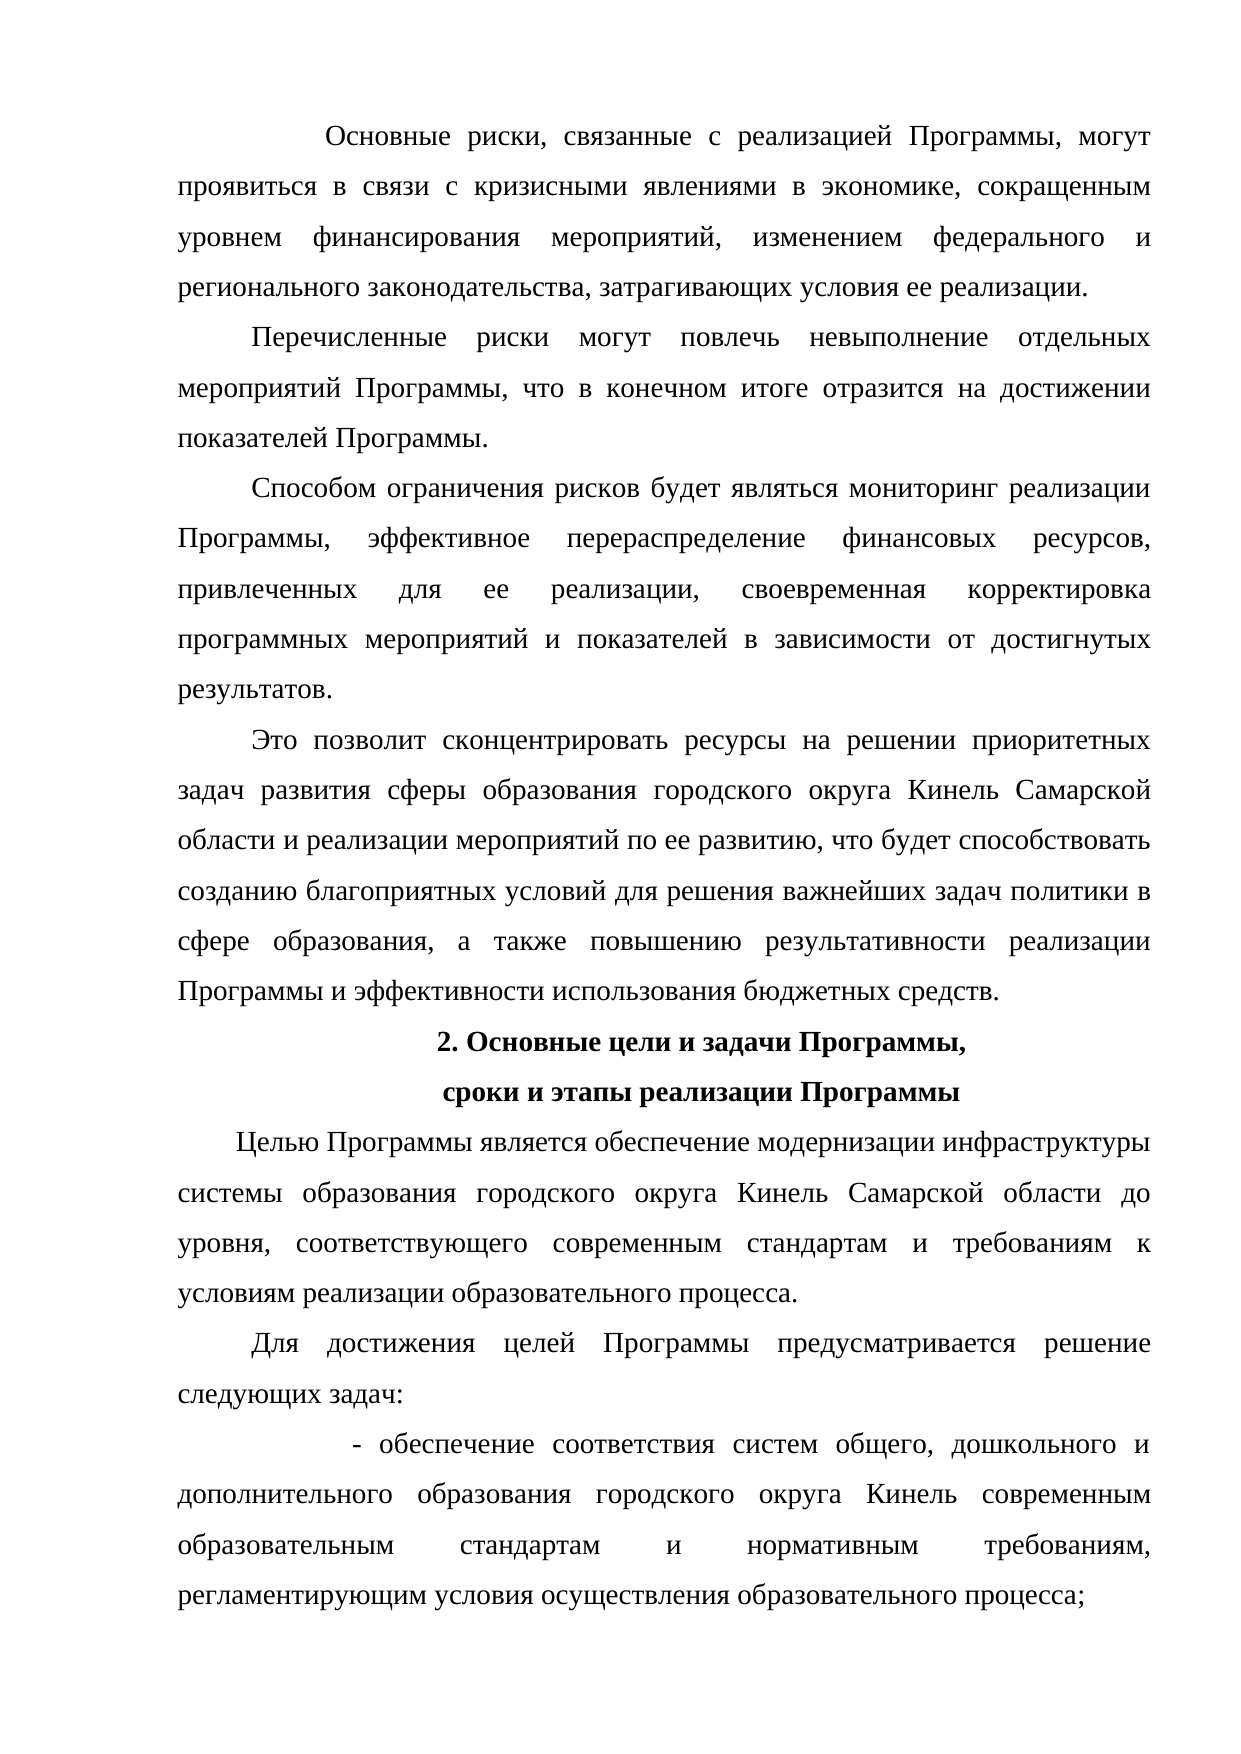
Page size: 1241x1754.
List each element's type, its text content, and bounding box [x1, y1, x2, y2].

text Для достижения целей Программы предусматривается решение следующих задач: [177, 1326, 1152, 1409]
text Целью Программы является обеспечение модернизации инфраструктуры системы образования городского округа Кинель Самарской области до уровня, соответствующего современным стандартам и требованиям к условиям реализации образовательного процесса. [177, 1124, 1152, 1309]
text сроки и этапы реализации Программы [177, 1074, 1152, 1108]
text Способом ограничения рисков будет являться мониторинг реализации Программы, эффективное перераспределение финансовых ресурсов, привлеченных для ее реализации, своевременная корректировка программных мероприятий и показателей в зависимости от достигнутых результатов. [177, 470, 1152, 705]
text 2. Основные цели и задачи Программы, [177, 1024, 1152, 1057]
text Перечисленные риски могут повлечь невыполнение отдельных мероприятий Программы, что в конечном итоге отразится на достижении показателей Программы. [177, 319, 1152, 453]
text Это позволит сконцентрировать ресурсы на решении приоритетных задач развития сферы образования городского округа Кинель Самарской области и реализации мероприятий по ее развитию, что будет способствовать созданию благоприятных условий для решения важнейших задач политики в сфере образования, а также повышению результативности реализации Программы и эффективности использования бюджетных средств. [177, 722, 1152, 1007]
text Основные риски, связанные с реализацией Программы, могут проявиться в связи с кризисными явлениями в экономике, сокращенным уровнем финансирования мероприятий, изменением федерального и регионального законодательства, затрагивающих условия ее реализации. [177, 118, 1152, 303]
text - обеспечение соответствия систем общего, дошкольного и дополнительного образования городского округа Кинель современным образовательным стандартам и нормативным требованиям, регламентирующим условия осуществления образовательного процесса; [177, 1426, 1152, 1611]
